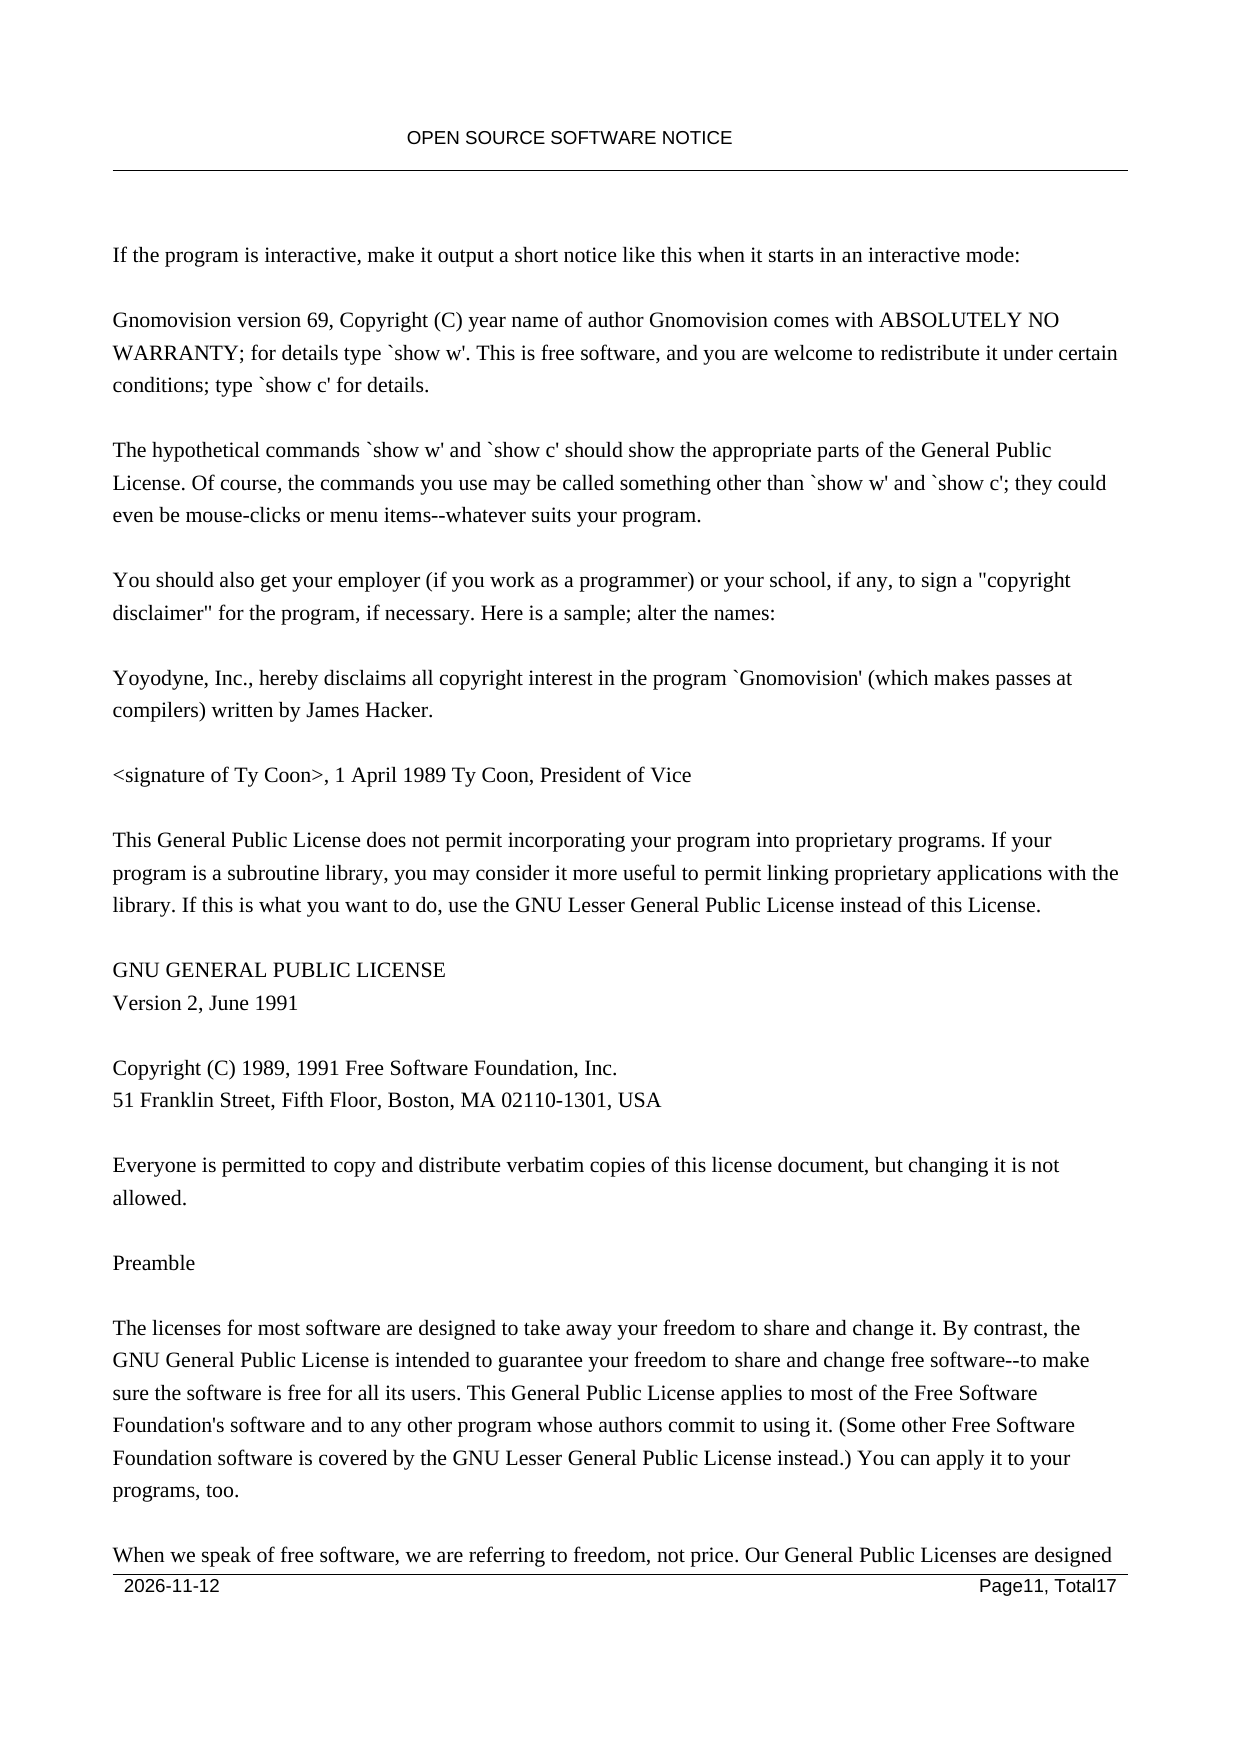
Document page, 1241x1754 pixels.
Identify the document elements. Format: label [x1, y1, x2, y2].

text [112, 206, 1128, 1571]
